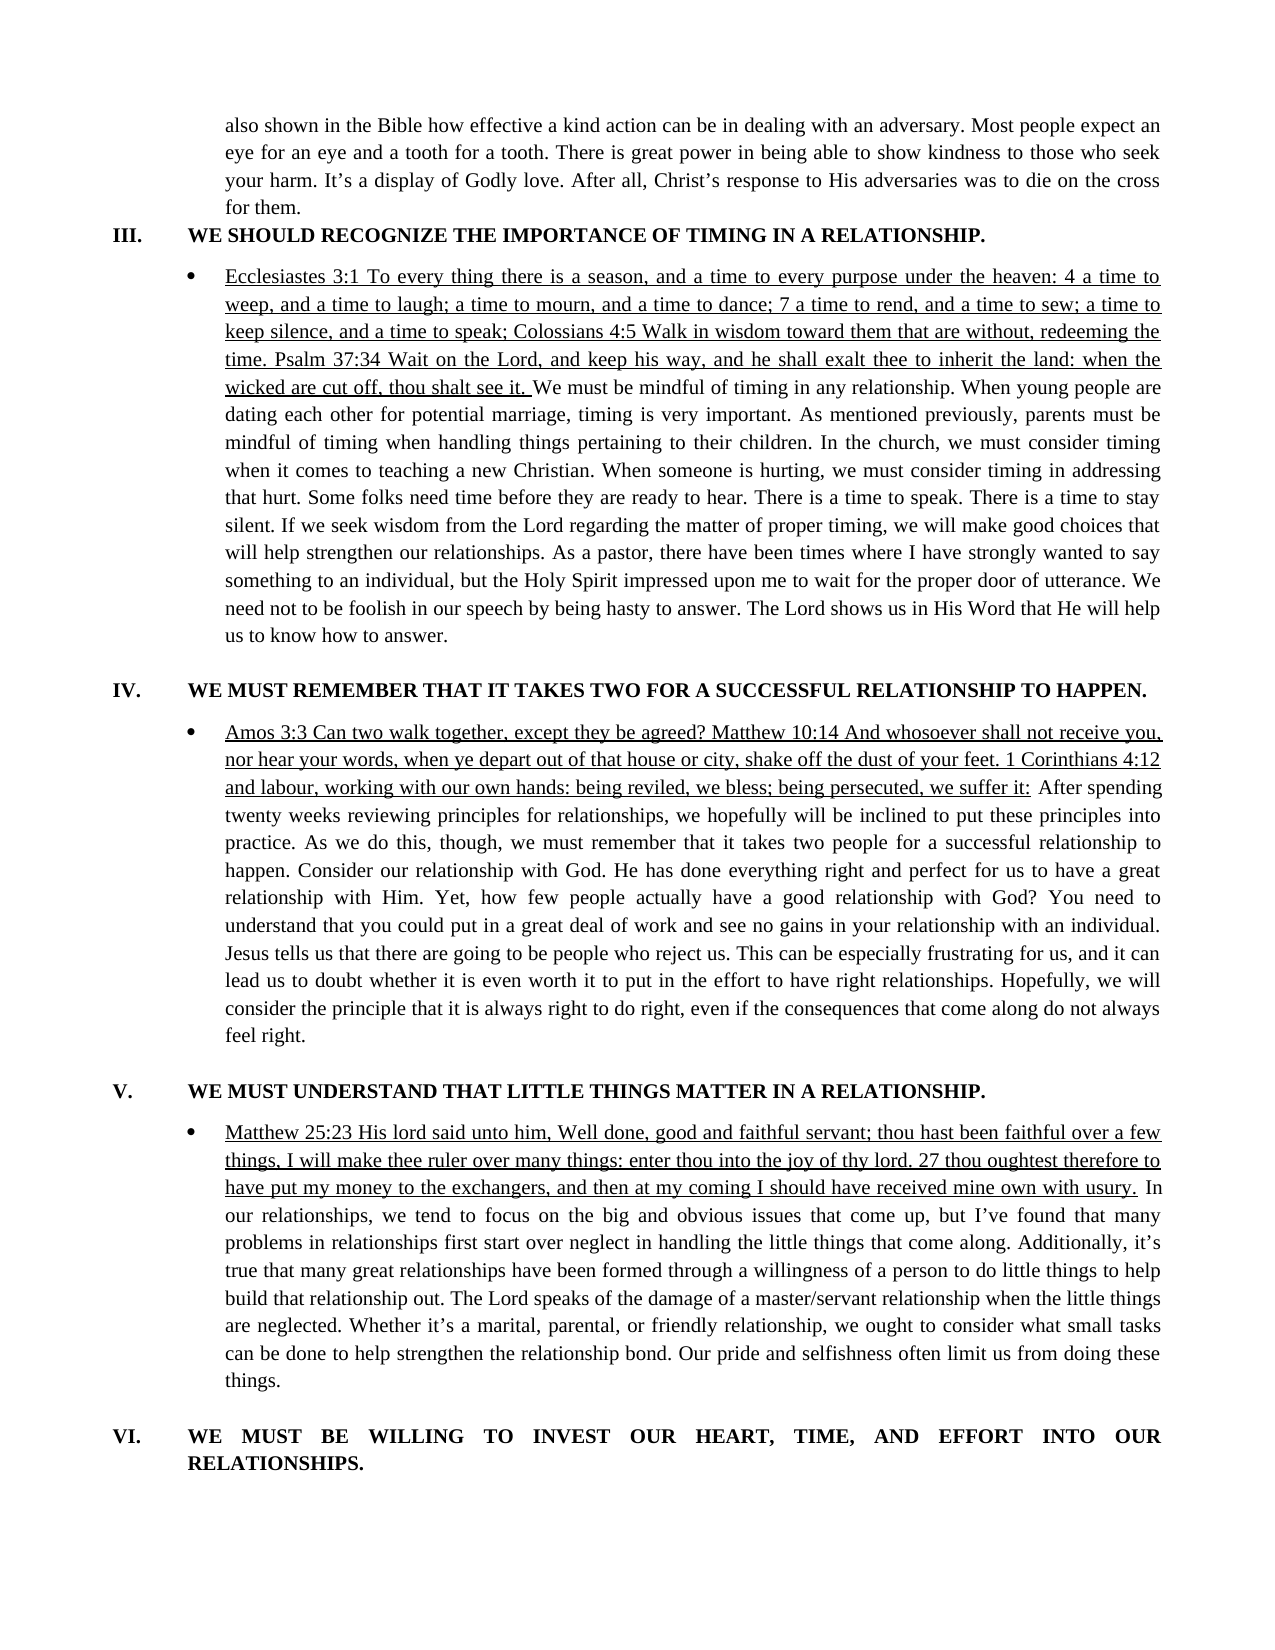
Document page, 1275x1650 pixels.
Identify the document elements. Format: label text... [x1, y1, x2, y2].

list WE SHOULD RECOGNIZE THE IMPORTANCE OF TIMING IN A RELATIONSHIP. [112, 223, 1162, 247]
list Amos 3:3 Can two walk together, except they be agreed? Matthew 10:14 And whosoever shall not receive you, nor hear your words, when ye depart out of that house or city, shake off the dust of your feet. 1 Corinthians 4:12 and labour, working with our own hands: being reviled, we bless; being persecuted, we suffer it: After spending twenty weeks reviewing principles for relationships, we hopefully will be inclined to put these principles into practice. As we do this, though, we must remember that it takes two people for a successful relationship to happen. Consider our relationship with God. He has done everything right and perfect for us to have a great relationship with Him. Yet, how few people actually have a good relationship with God? You need to understand that you could put in a great deal of work and see no gains in your relationship with an individual. Jesus tells us that there are going to be people who reject us. This can be especially frustrating for us, and it can lead us to doubt whether it is even worth it to put in the effort to have right relationships. Hopefully, we will consider the principle that it is always right to do right, even if the consequences that come along do not always feel right. [187, 720, 1162, 1047]
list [187, 112, 1162, 219]
list Matthew 25:23 His lord said unto him, Well done, good and faithful servant; thou hast been faithful over a few things, I will make thee ruler over many things: enter thou into the joy of thy lord. 27 thou oughtest therefore to have put my money to the exchangers, and then at my coming I should have received mine own with usury. In our relationships, we tend to focus on the big and obvious issues that come up, but I’ve found that many problems in relationships first start over neglect in handling the little things that come along. Additionally, it’s true that many great relationships have been formed through a willingness of a person to do little things to help build that relationship out. The Lord speaks of the damage of a master/servant relationship when the little things are neglected. Whether it’s a marital, parental, or friendly relationship, we ought to consider what small tasks can be done to help strengthen the relationship bond. Our pride and selfishness often limit us from doing these things. [187, 1120, 1162, 1392]
list WE MUST BE WILLING TO INVEST OUR HEART, TIME, AND EFFORT INTO OUR RELATIONSHIPS. [112, 1423, 1162, 1475]
list Ecclesiastes 3:1 To every thing there is a season, and a time to every purpose under the heaven: 4 a time to weep, and a time to laugh; a time to mourn, and a time to dance; 7 a time to rend, and a time to sew; a time to keep silence, and a time to speak; Colossians 4:5 Walk in wisdom toward them that are without, redeeming the time. Psalm 37:34 Wait on the Lord, and keep his way, and he shall exalt thee to inherit the land: when the wicked are cut off, thou shalt see it. We must be mindful of timing in any relationship. When young people are dating each other for potential marriage, timing is very important. As mentioned previously, parents must be mindful of timing when handling things pertaining to their children. In the church, we must consider timing when it comes to teaching a new Christian. When someone is hurting, we must consider timing in addressing that hurt. Some folks need time before they are ready to hear. There is a time to speak. There is a time to stay silent. If we seek wisdom from the Lord regarding the matter of proper timing, we will make good choices that will help strengthen our relationships. As a pastor, there have been times where I have strongly wanted to say something to an individual, but the Holy Spirit impressed upon me to wait for the proper door of utterance. We need not to be foolish in our speech by being hasty to answer. The Lord shows us in His Word that He will help us to know how to answer. [187, 264, 1162, 647]
list WE MUST UNDERSTAND THAT LITTLE THINGS MATTER IN A RELATIONSHIP. [112, 1078, 1162, 1103]
list WE MUST REMEMBER THAT IT TAKES TWO FOR A SUCCESSFUL RELATIONSHIP TO HAPPEN. [112, 678, 1162, 702]
